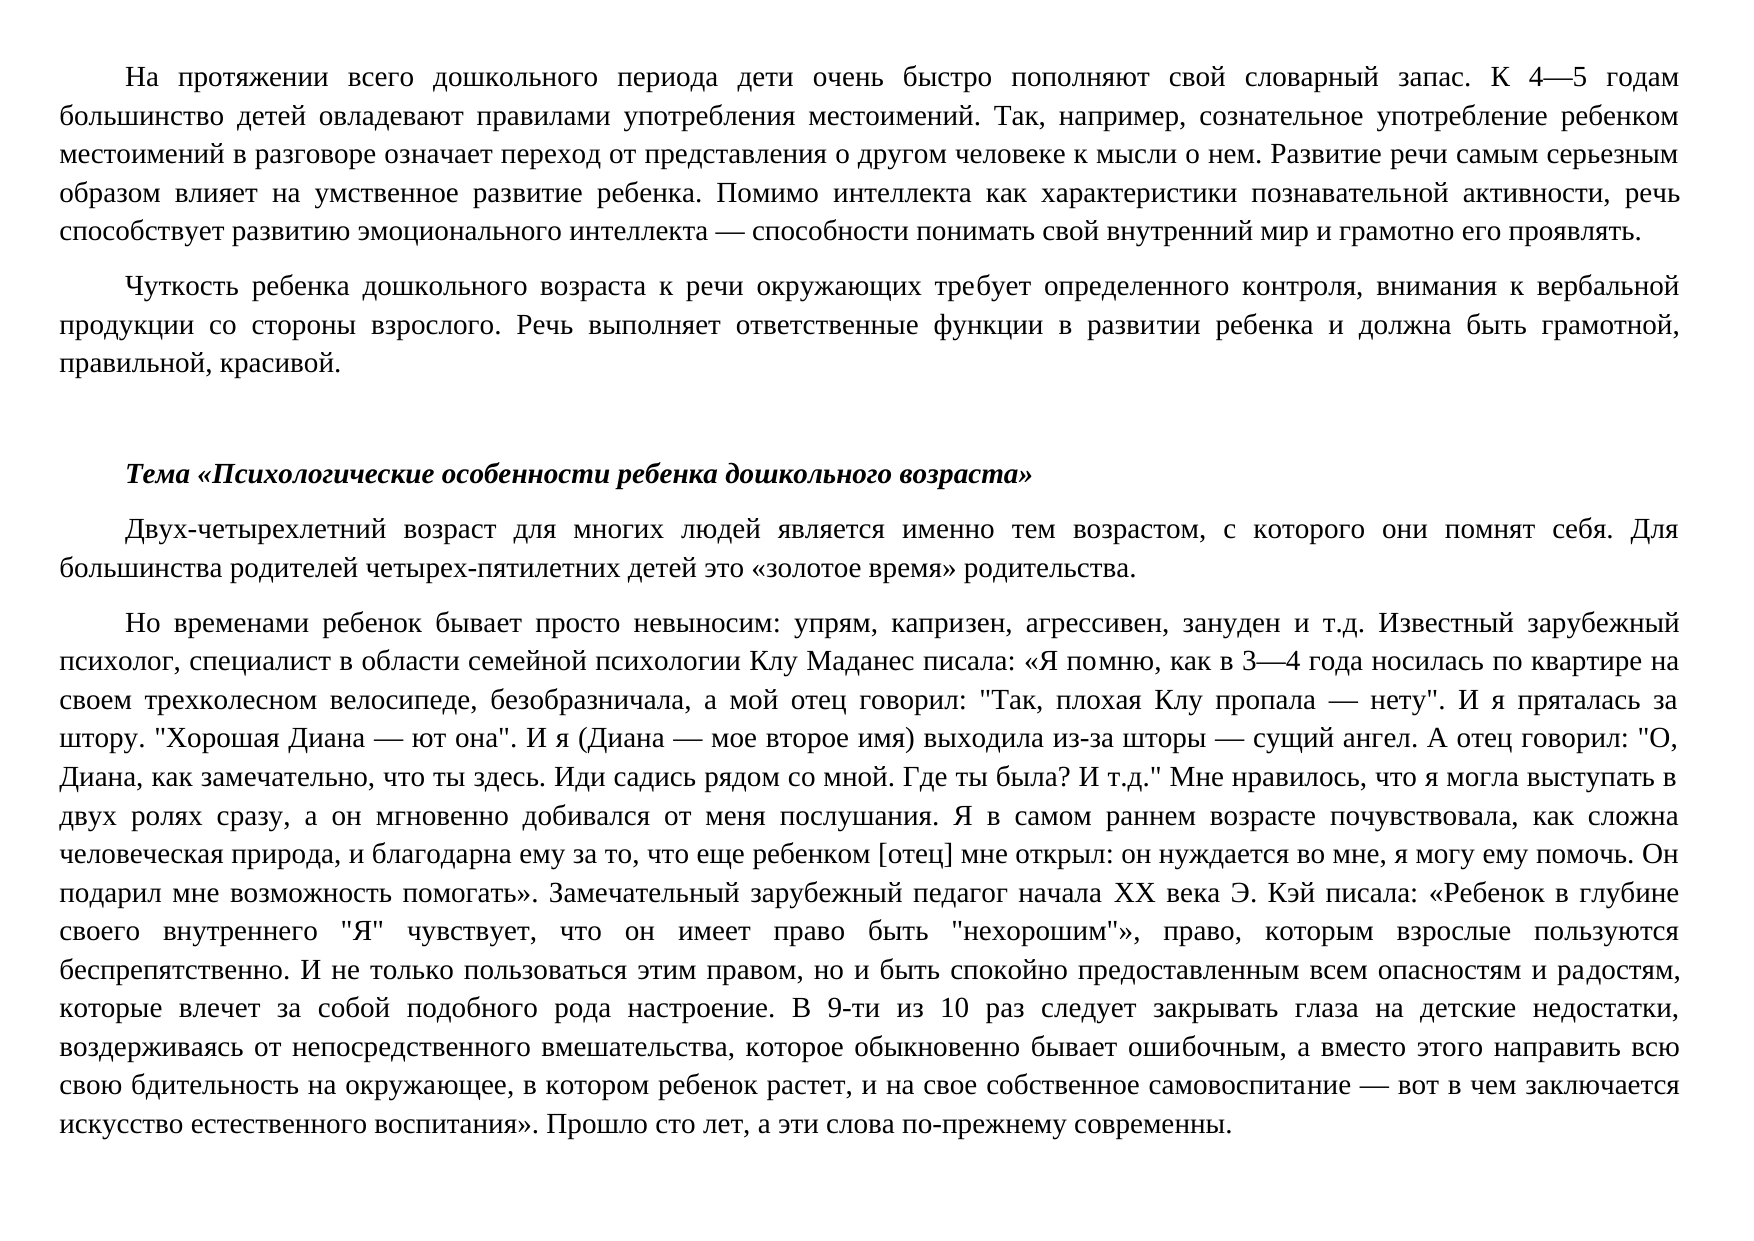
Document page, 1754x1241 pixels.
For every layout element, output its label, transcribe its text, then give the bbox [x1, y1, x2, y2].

text Но временами ребенок бывает просто невыносим: упрям, капризен, агрессивен, зануден и т.д. Известный зарубежный психолог, специалист в области семейной психологии Клу Маданес писала: «Я помню, как в 3—4 года носилась по квартире на своем трехколесном велосипеде, безобразничала, а мой отец говорил: "Так, плохая Клу пропала — нету". И я пряталась за штору. "Хорошая Диана — ют она". И я (Диана — мое второе имя) выходила из-за шторы — сущий ангел. А отец говорил: "О, Диана, как замечательно, что ты здесь. Иди садись рядом со мной. Где ты была? И т.д." Мне нравилось, что я могла выступать в двух ролях сразу, а он мгновенно добивался от меня послушания. Я в самом раннем возрасте почувствовала, как сложна человеческая природа, и благодарна ему за то, что еще ребенком [отец] мне открыл: он нуждается во мне, я могу ему помочь. Он подарил мне возможность помогать». Замечательный зарубежный педагог начала XX века Э. Кэй писала: «Ребенок в глубине своего внутреннего "Я" чувствует, что он имеет право быть "нехорошим"», право, которым взрослые пользуются беспрепятственно. И не только пользоваться этим правом, но и быть спокойно предоставленным всем опасностям и радостям, которые влечет за собой подобного рода настроение. В 9-ти из 10 раз следует закрывать глаза на детские недостатки, воздерживаясь от непосредственного вмешательства, которое обыкновенно бывает ошибочным, а вместо этого направить всю свою бдительность на окружающее, в котором ребенок растет, и на свое собственное самовоспитание — вот в чем заключается искусство естественного воспитания». Прошло сто лет, а эти слова по-прежнему современны. [59, 605, 1681, 1139]
text Двух-четырехлетний возраст для многих людей является именно тем возрастом, с которого они помнят себя. Для большинства родителей четырех-пятилетних детей это «золотое время» родительства. [59, 511, 1681, 583]
text Тема «Психологические особенности ребенка дошкольного возраста» [59, 456, 1681, 489]
text Чуткость ребенка дошкольного возраста к речи окружающих требует определенного контроля, внимания к вербальной продукции со стороны взрослого. Речь выполняет ответственные функции в развитии ребенка и должна быть грамотной, правильной, красивой. [59, 268, 1681, 379]
text На протяжении всего дошкольного периода дети очень быстро пополняют свой словарный запас. К 4—5 годам большинство детей овладевают правилами употребления местоимений. Так, например, сознательное употребление ребенком местоимений в разговоре означает переход от представления о другом человеке к мысли о нем. Развитие речи самым серьезным образом влияет на умственное развитие ребенка. Помимо интеллекта как характеристики познавательной активности, речь способствует развитию эмоционального интеллекта — способности понимать свой внутренний мир и грамотно его проявлять. [59, 59, 1681, 247]
